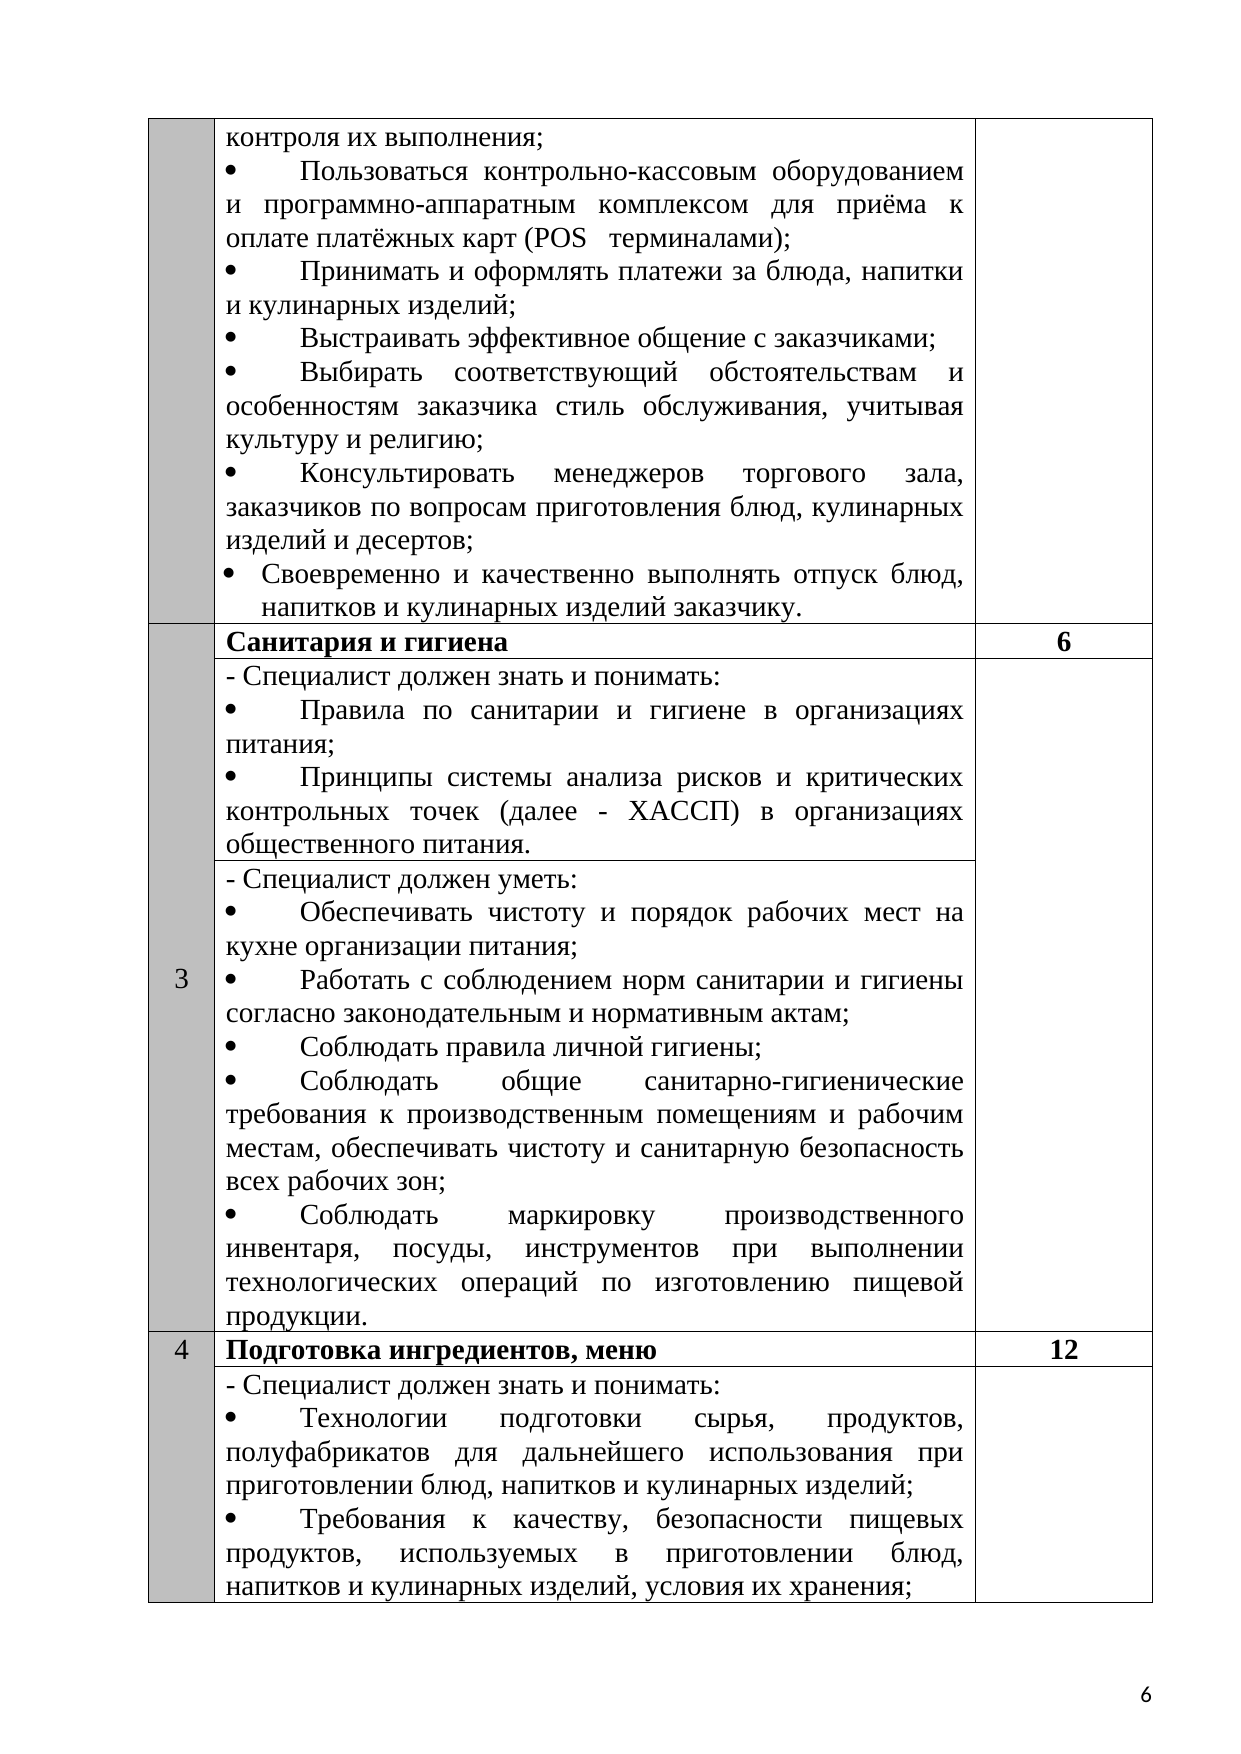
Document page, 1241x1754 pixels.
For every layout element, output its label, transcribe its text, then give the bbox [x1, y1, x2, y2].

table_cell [215, 1367, 975, 1602]
table_cell - Специалист должен знать и понимать: Правила по санитарии и гигиене в организациях питания; Принципы системы анализа рисков и критических контрольных точек (далее - ХАССП) в организациях общественного питания. [215, 659, 975, 860]
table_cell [215, 119, 975, 623]
table_cell Санитария и гигиена [215, 624, 975, 657]
table_cell 4 [149, 1332, 214, 1602]
table_cell - Специалист должен уметь: Обеспечивать чистоту и порядок рабочих мест на кухне организации питания; Работать с соблюдением норм санитарии и гигиены согласно законодательным и нормативным актам; Соблюдать правила личной гигиены; Соблюдать общие санитарно-гигиенические требования к производственным помещениям и рабочим местам, обеспечивать чистоту и санитарную безопасность всех рабочих зон; Соблюдать маркировку производственного инвентаря, посуды, инструментов при выполнении технологических операций по изготовлению пищевой продукции. [215, 861, 975, 1331]
table_cell [976, 659, 1152, 1331]
table_cell 12 [976, 1332, 1152, 1366]
table_cell Подготовка ингредиентов, меню [215, 1332, 975, 1366]
table_cell 3 [149, 624, 214, 1331]
table_cell 6 [976, 624, 1152, 657]
table_cell [976, 1367, 1152, 1602]
